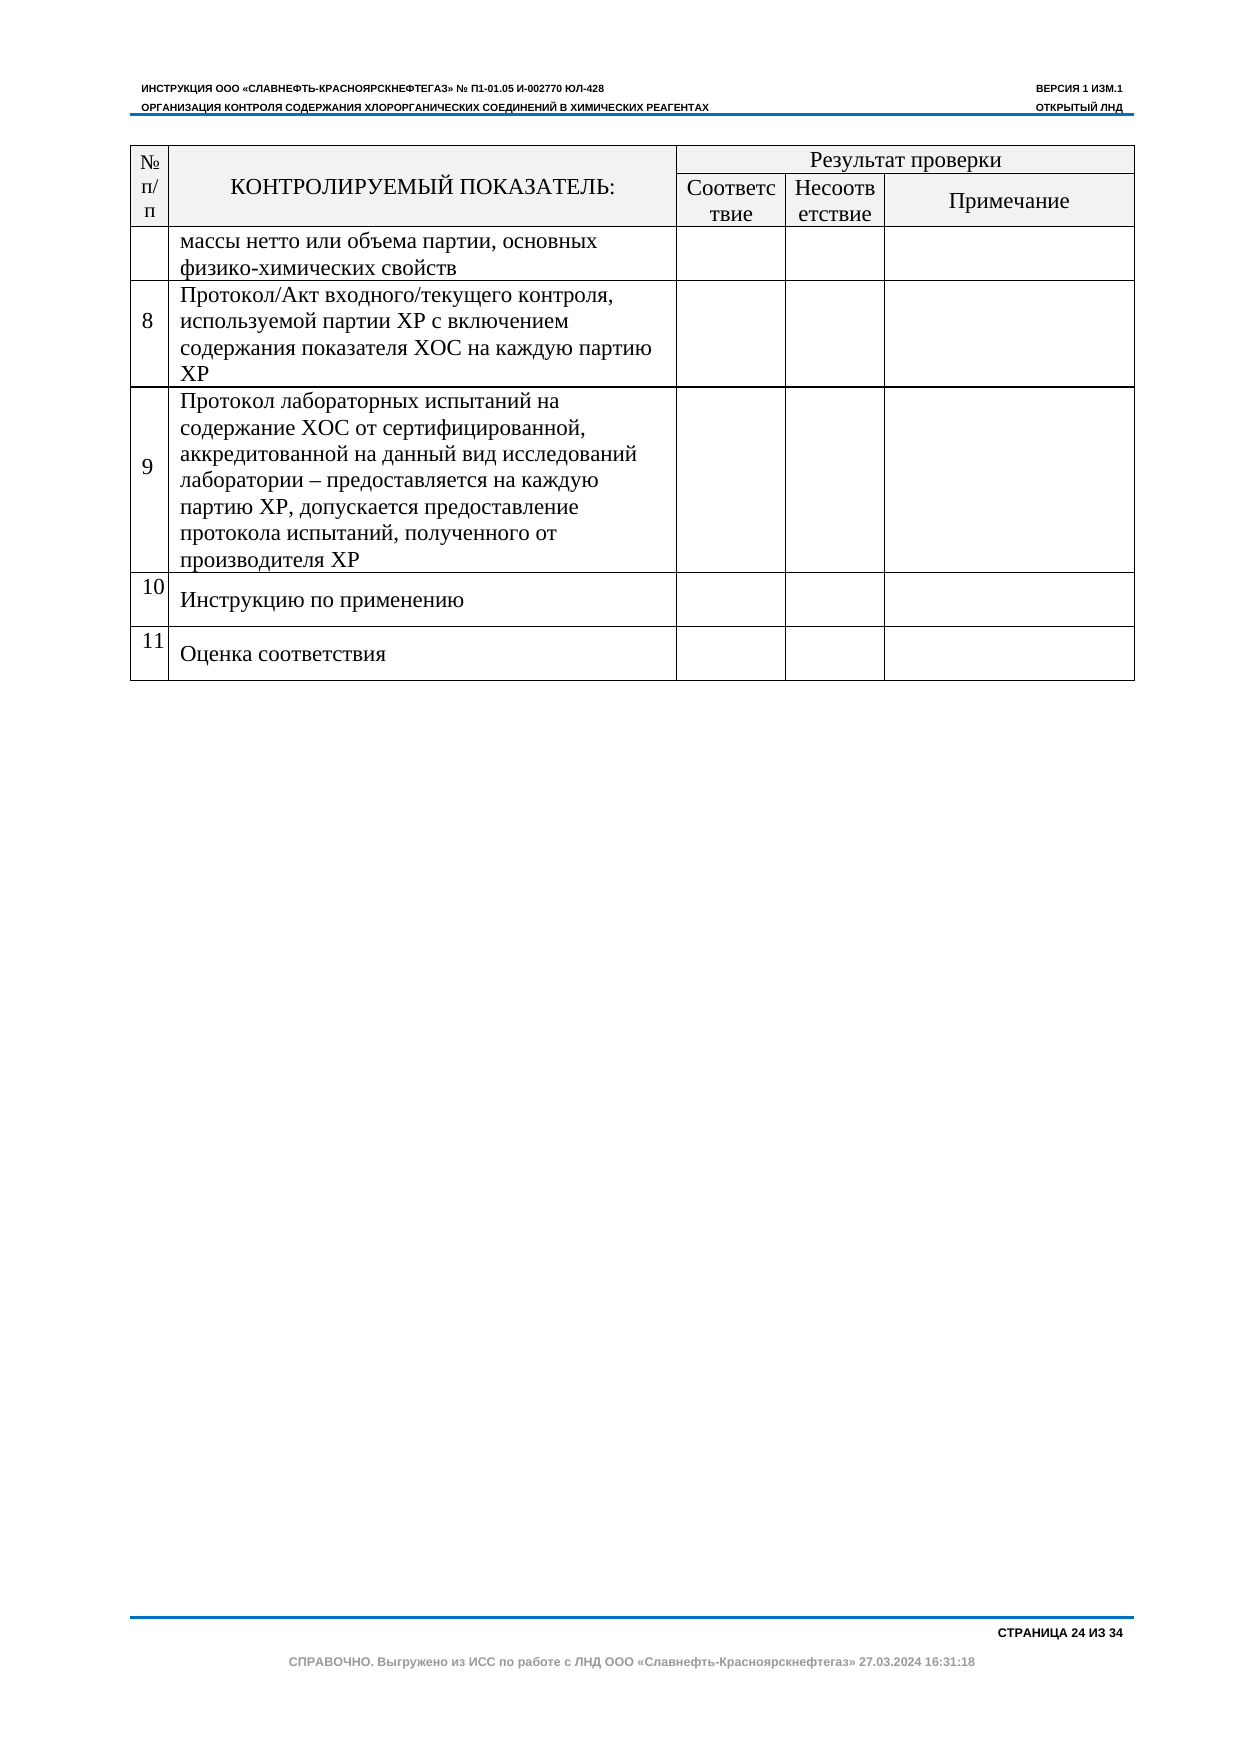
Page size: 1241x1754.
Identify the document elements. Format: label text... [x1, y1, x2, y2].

table_cell Инструкцию по применению [169, 573, 676, 626]
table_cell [169, 227, 676, 280]
table_cell [131, 388, 168, 572]
table_cell [786, 388, 884, 572]
table_cell [885, 281, 1134, 386]
table_cell [885, 573, 1134, 626]
table_cell [677, 281, 785, 386]
table_cell [885, 388, 1134, 572]
table_cell [131, 627, 168, 679]
table_cell Соответствие [677, 174, 785, 226]
table_cell [786, 627, 884, 679]
table_cell [677, 227, 785, 280]
table_header КОНТРОЛИРУЕМЫЙ ПОКАЗАТЕЛЬ: [169, 146, 676, 226]
table_cell Протокол/Акт входного/текущего контроля, используемой партии ХР с включением содержания показателя ХОС на каждую партию ХР [169, 281, 676, 386]
table_cell [786, 573, 884, 626]
table_cell [677, 627, 785, 679]
table_cell [131, 227, 168, 280]
table_cell [677, 573, 785, 626]
table_cell Оценка соответствия [169, 627, 676, 679]
table_cell Протокол лабораторных испытаний на содержание ХОС от сертифицированной, аккредитованной на данный вид исследований лаборатории – предоставляется на каждую партию ХР, допускается предоставление протокола испытаний, полученного от производителя ХР [169, 388, 676, 572]
table_cell [885, 627, 1134, 679]
table_cell [885, 227, 1134, 280]
table_cell [131, 281, 168, 386]
table_cell [677, 388, 785, 572]
table_header № п/п [131, 146, 168, 226]
table_cell [786, 281, 884, 386]
table_cell Примечание [885, 174, 1134, 226]
table_cell [786, 227, 884, 280]
table_header Результат проверки [677, 146, 1134, 172]
table_cell Несоответствие [786, 174, 884, 226]
table_cell [131, 573, 168, 626]
